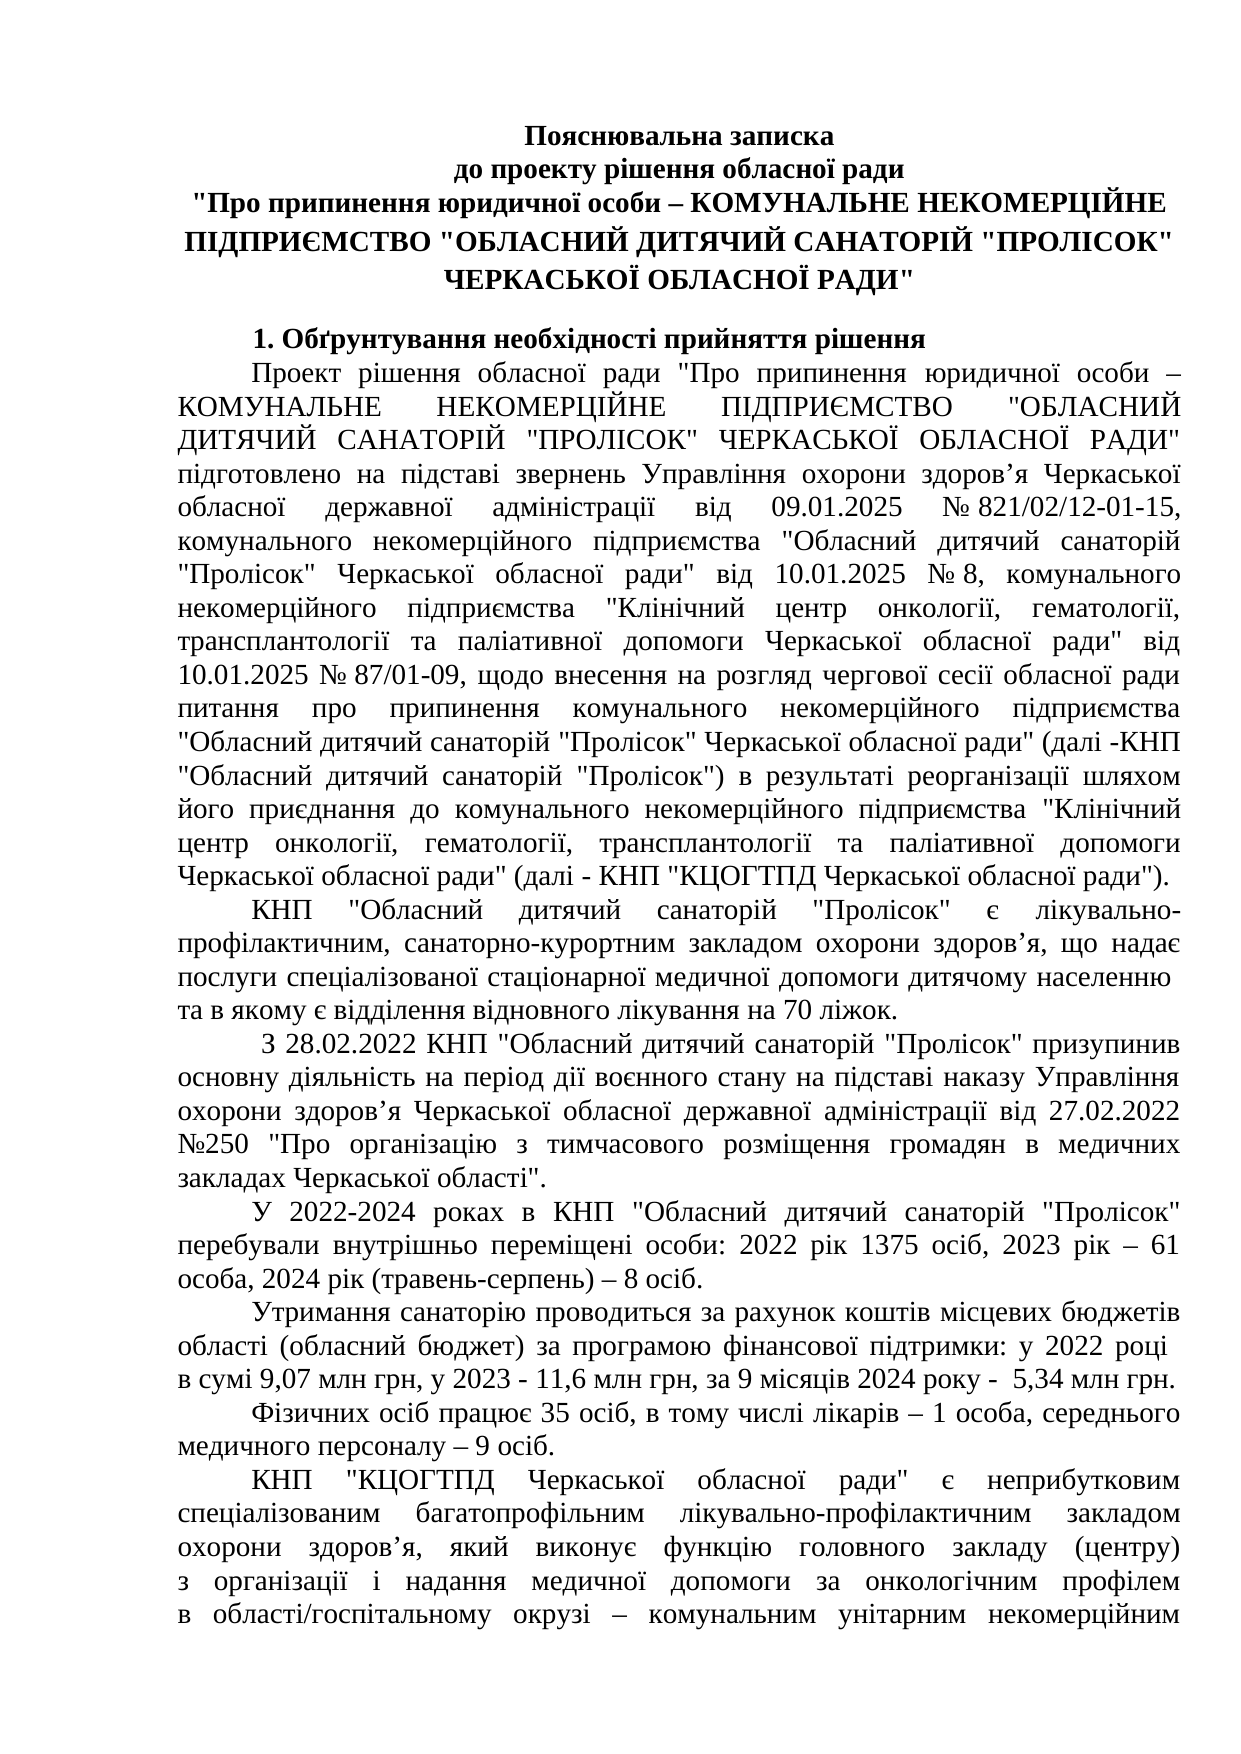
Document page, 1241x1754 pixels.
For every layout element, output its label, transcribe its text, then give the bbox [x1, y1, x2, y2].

text КНП "Обласний дитячий санаторій "Пролісок" є лікувально-профілактичним, санаторно-курортним закладом охорони здоров’я, що надає послуги спеціалізованої стаціонарної медичної допомоги дитячому населенню та в якому є відділення відновного лікування на 70 ліжок. [177, 892, 1181, 1026]
text Пояснювальна записка [177, 118, 1181, 152]
text "Про припинення юридичної особи – КОМУНАЛЬНЕ НЕКОМЕРЦІЙНЕ ПІДПРИЄМСТВО "ОБЛАСНИЙ ДИТЯЧИЙ САНАТОРІЙ "ПРОЛІСОК" ЧЕРКАСЬКОЇ ОБЛАСНОЇ РАДИ" [177, 185, 1181, 296]
text Проект рішення обласної ради "Про припинення юридичної особи – КОМУНАЛЬНЕ НЕКОМЕРЦІЙНЕ ПІДПРИЄМСТВО "ОБЛАСНИЙ ДИТЯЧИЙ САНАТОРІЙ "ПРОЛІСОК" ЧЕРКАСЬКОЇ ОБЛАСНОЇ РАДИ" підготовлено на підставі звернень Управління охорони здоров’я Черкаської обласної державної адміністрації від 09.01.2025 № 821/02/12-01-15, комунального некомерційного підприємства "Обласний дитячий санаторій "Пролісок" Черкаської обласної ради" від 10.01.2025 № 8, комунального некомерційного підприємства "Клінічний центр онкології, гематології, трансплантології та паліативної допомоги Черкаської обласної ради" від 10.01.2025 № 87/01-09, щодо внесення на розгляд чергової сесії обласної ради питання про припинення комунального некомерційного підприємства "Обласний дитячий санаторій "Пролісок" Черкаської обласної ради" (далі -КНП "Обласний дитячий санаторій "Пролісок") в результаті реорганізації шляхом його приєднання до комунального некомерційного підприємства "Клінічний центр онкології, гематології, трансплантології та паліативної допомоги Черкаської обласної ради" (далі - КНП "КЦОГТПД Черкаської обласної ради"). [177, 355, 1181, 892]
text Фізичних осіб працює 35 осіб, в тому числі лікарів – 1 особа, середнього медичного персоналу – 9 осіб. [177, 1395, 1181, 1462]
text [177, 1462, 1181, 1630]
text Утримання санаторію проводиться за рахунок коштів місцевих бюджетів області (обласний бюджет) за програмою фінансової підтримки: у 2022 році в сумі 9,07 млн грн, у 2023 - 11,6 млн грн, за 9 місяців 2024 року - 5,34 млн грн. [177, 1294, 1181, 1395]
text У 2022-2024 роках в КНП "Обласний дитячий санаторій "Пролісок" перебували внутрішньо переміщені особи: 2022 рік 1375 осіб, 2023 рік – 61 особа, 2024 рік (травень-серпень) – 8 осіб. [177, 1194, 1181, 1294]
text 1. Обґрунтування необхідності прийняття рішення [177, 322, 1181, 355]
text З 28.02.2022 КНП "Обласний дитячий санаторій "Пролісок" призупинив основну діяльність на період дії воєнного стану на підставі наказу Управління охорони здоров’я Черкаської обласної державної адміністрації від 27.02.2022 №250 "Про організацію з тимчасового розміщення громадян в медичних закладах Черкаської області". [177, 1026, 1181, 1194]
text до проекту рішення обласної ради [177, 152, 1181, 185]
